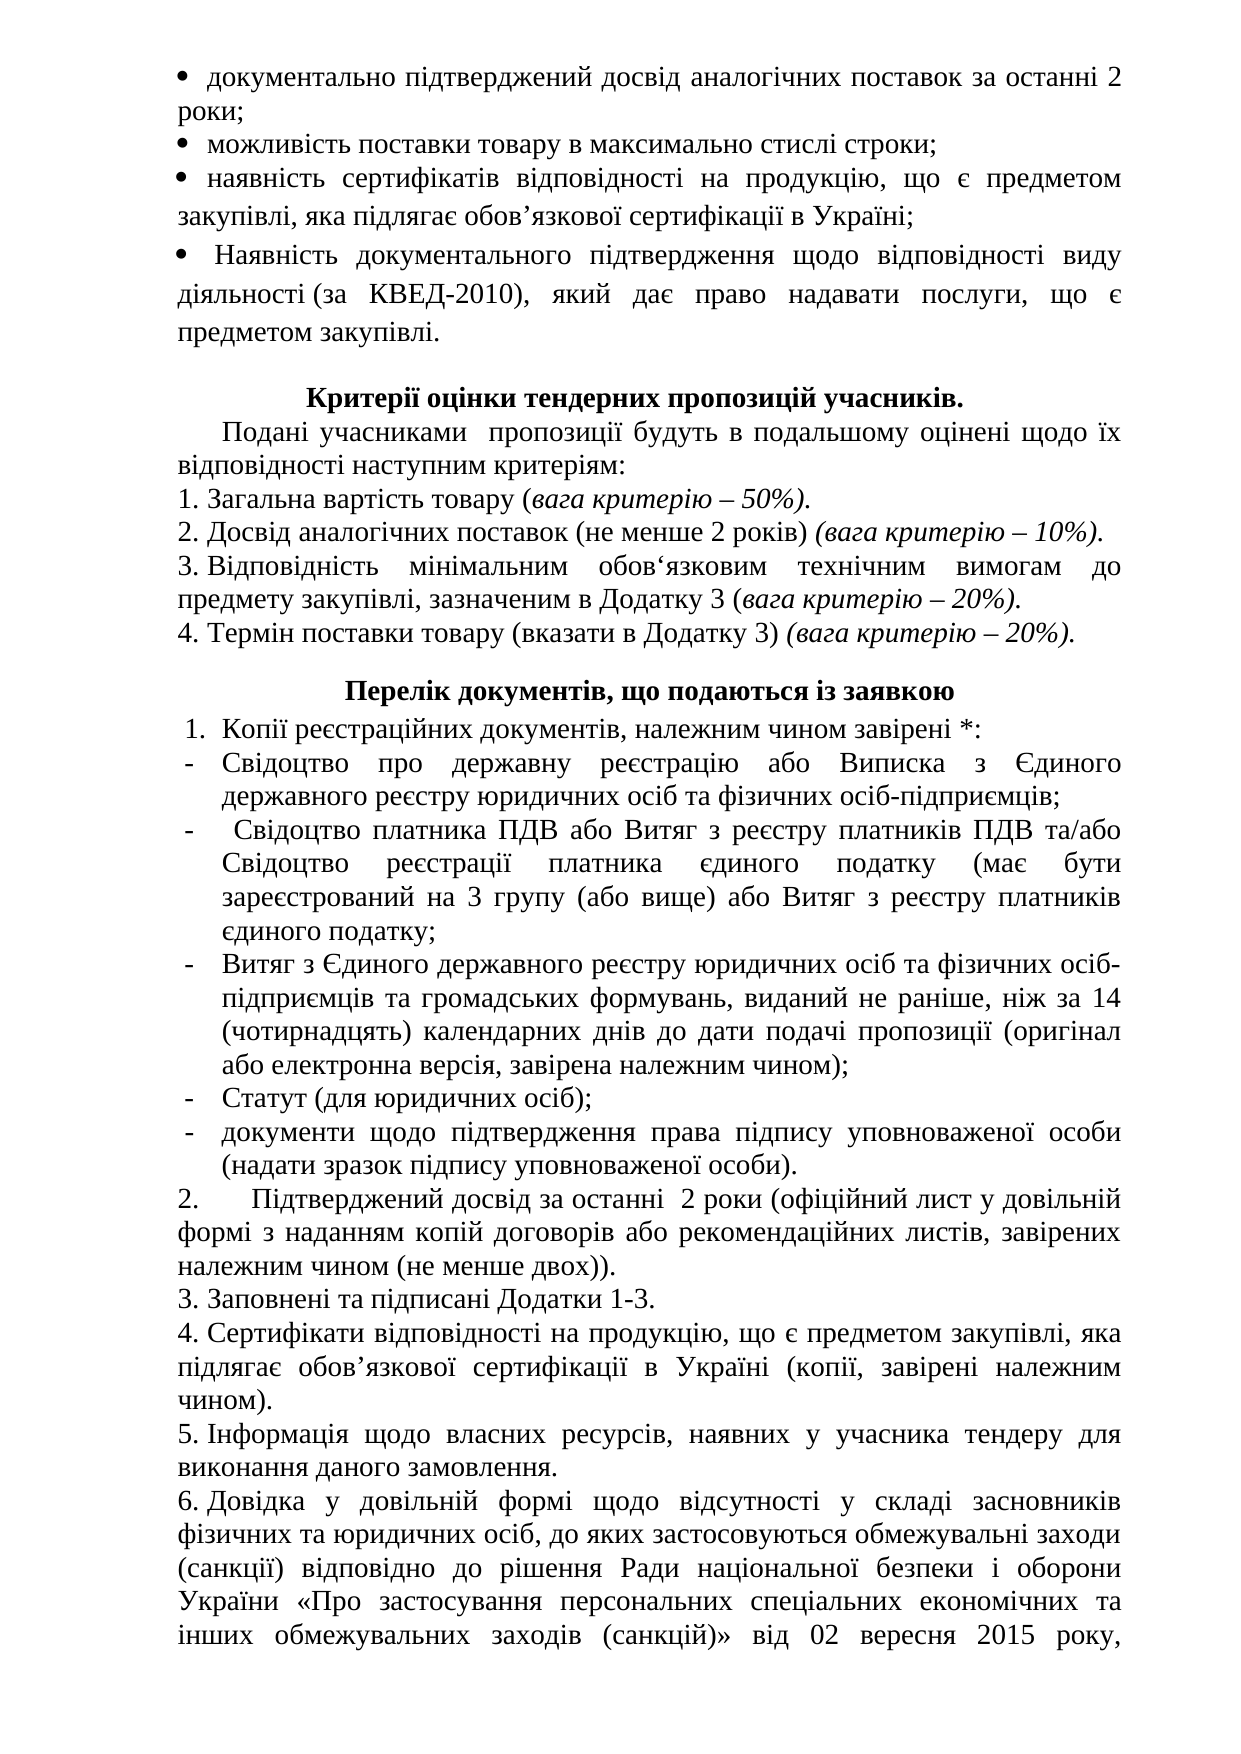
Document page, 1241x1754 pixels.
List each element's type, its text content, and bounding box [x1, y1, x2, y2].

list Свідоцтво про державну реєстрацію або Виписка з Єдиного державного реєстру юридичних осіб та фізичних осіб-підприємців; [184, 745, 1122, 812]
text Перелік документів, що подаються із заявкою [177, 673, 1122, 706]
list Інформація щодо власних ресурсів, наявних у учасника тендеру для виконання даного замовлення. [177, 1416, 1122, 1483]
list Підтверджений досвід за останні 2 роки (офіційний лист у довільній формі з наданням копій договорів або рекомендаційних листів, завірених належним чином (не менше двох)). [177, 1181, 1122, 1282]
list Загальна вартість товару (вага критерію – 50%). [177, 481, 1122, 514]
list Витяг з Єдиного державного реєстру юридичних осіб та фізичних осіб-підприємців та громадських формувань, виданий не раніше, ніж за 14 (чотирнадцять) календарних днів до дати подачі пропозиції (оригінал або електронна версія, завірена належним чином); [184, 946, 1122, 1080]
list Заповнені та підписані Додатки 1-3. [177, 1282, 1122, 1315]
list Свідоцтво платника ПДВ або Витяг з реєстру платників ПДВ та/або Свідоцтво реєстрації платника єдиного податку (має бути зареєстрований на 3 групу (або вище) або Витяг з реєстру платників єдиного податку; [184, 812, 1122, 946]
list Копії реєстраційних документів, належним чином завірені *: [184, 711, 1122, 745]
list можливість поставки товару в максимально стислі строки; [177, 126, 1122, 160]
list Сертифікати відповідності на продукцію, що є предметом закупівлі, яка підлягає обов’язкової сертифікації в Україні (копії, завірені належним чином). [177, 1315, 1122, 1416]
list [177, 1483, 1122, 1651]
list документи щодо підтвердження права підпису уповноваженої особи (надати зразок підпису уповноваженої особи). [184, 1114, 1122, 1181]
list Термін поставки товару (вказати в Додатку 3) (вага критерію – 20%). [177, 615, 1122, 649]
text Критерії оцінки тендерних пропозицій учасників. [177, 380, 1048, 414]
list Наявність документального підтвердження щодо відповідності виду діяльності (за КВЕД-2010), який дає право надавати послуги, що є предметом закупівлі. [176, 237, 1122, 348]
list Відповідність мінімальним обов‘язковим технічним вимогам до предмету закупівлі, зазначеним в Додатку 3 (вага критерію – 20%). [177, 548, 1122, 615]
list документально підтверджений досвід аналогічних поставок за останні 2 роки; [177, 59, 1122, 126]
list Статут (для юридичних осіб); [184, 1080, 1122, 1114]
text Подані учасниками пропозиції будуть в подальшому оцінені щодо їх відповідності наступним критеріям: [177, 414, 1122, 481]
list наявність сертифікатів відповідності на продукцію, що є предметом закупівлі, яка підлягає обов’язкової сертифікації в Україні; [176, 160, 1122, 232]
list Досвід аналогічних поставок (не менше 2 років) (вага критерію – 10%). [177, 514, 1122, 548]
